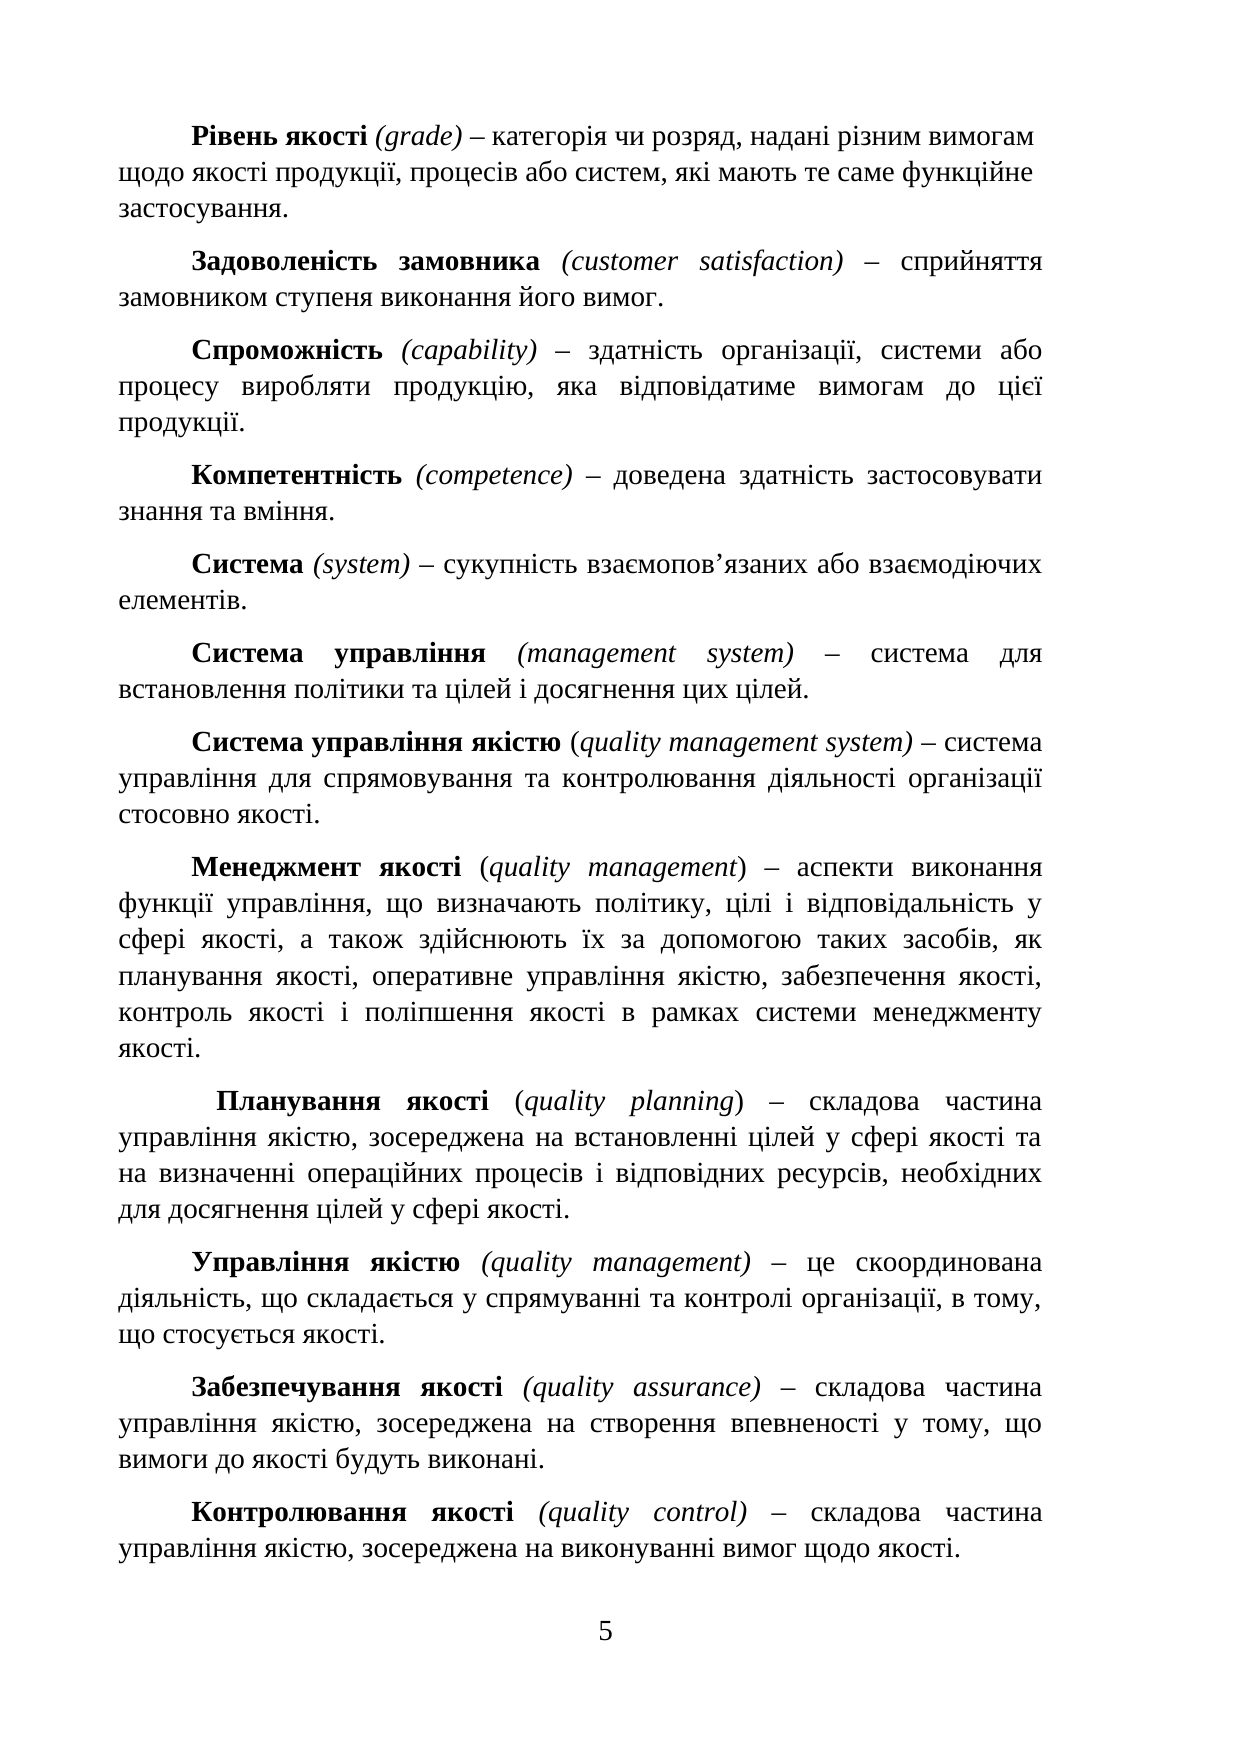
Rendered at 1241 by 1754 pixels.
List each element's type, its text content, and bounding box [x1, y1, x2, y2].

text Управління якістю (quality management) – це скоординована діяльність, що складається у спрямуванні та контролі організації, в тому, що стосується якості. [118, 1244, 1043, 1350]
text Система управління (management system) – система для встановлення політики та цілей і досягнення цих цілей. [118, 635, 1043, 705]
text Спроможність (capability) – здатність організації, системи або процесу виробляти продукцію, яка відповідатиме вимогам до цієї продукції. [118, 332, 1043, 438]
text Система (system) – сукупність взаємопов’язаних або взаємодіючих елементів. [118, 546, 1043, 616]
text Рівень якості (grade) – категорія чи розряд, надані різним вимогам щодо якості продукції, процесів або систем, які мають те саме функційне застосування. [118, 118, 1043, 224]
text Система управління якістю (quality management system) – система управління для спрямовування та контролювання діяльності організації стосовно якості. [118, 724, 1043, 830]
text Компетентність (competence) – доведена здатність застосовувати знання та вміння. [118, 457, 1043, 527]
text Менеджмент якості (quality management) – аспекти виконання функції управління, що визначають політику, цілі і відповідальність у сфері якості, а також здійснюють їх за допомогою таких засобів, як планування якості, оперативне управління якістю, забезпечення якості, контроль якості і поліпшення якості в рамках системи менеджменту якості. [118, 849, 1043, 1063]
text Планування якості (quality planning) – складова частина управління якістю, зосереджена на встановленні цілей у сфері якості та на визначенні операційних процесів і відповідних ресурсів, необхідних для досягнення цілей у сфері якості. [118, 1083, 1043, 1225]
text Задоволеність замовника (customer satisfaction) – сприйняття замовником ступеня виконання його вимог. [118, 243, 1043, 313]
text Забезпечування якості (quality assurance) – складова частина управління якістю, зосереджена на створення впевненості у тому, що вимоги до якості будуть виконані. [118, 1369, 1043, 1475]
text Контролювання якості (quality control) – складова частина управління якістю, зосереджена на виконуванні вимог щодо якості. [118, 1494, 1043, 1564]
